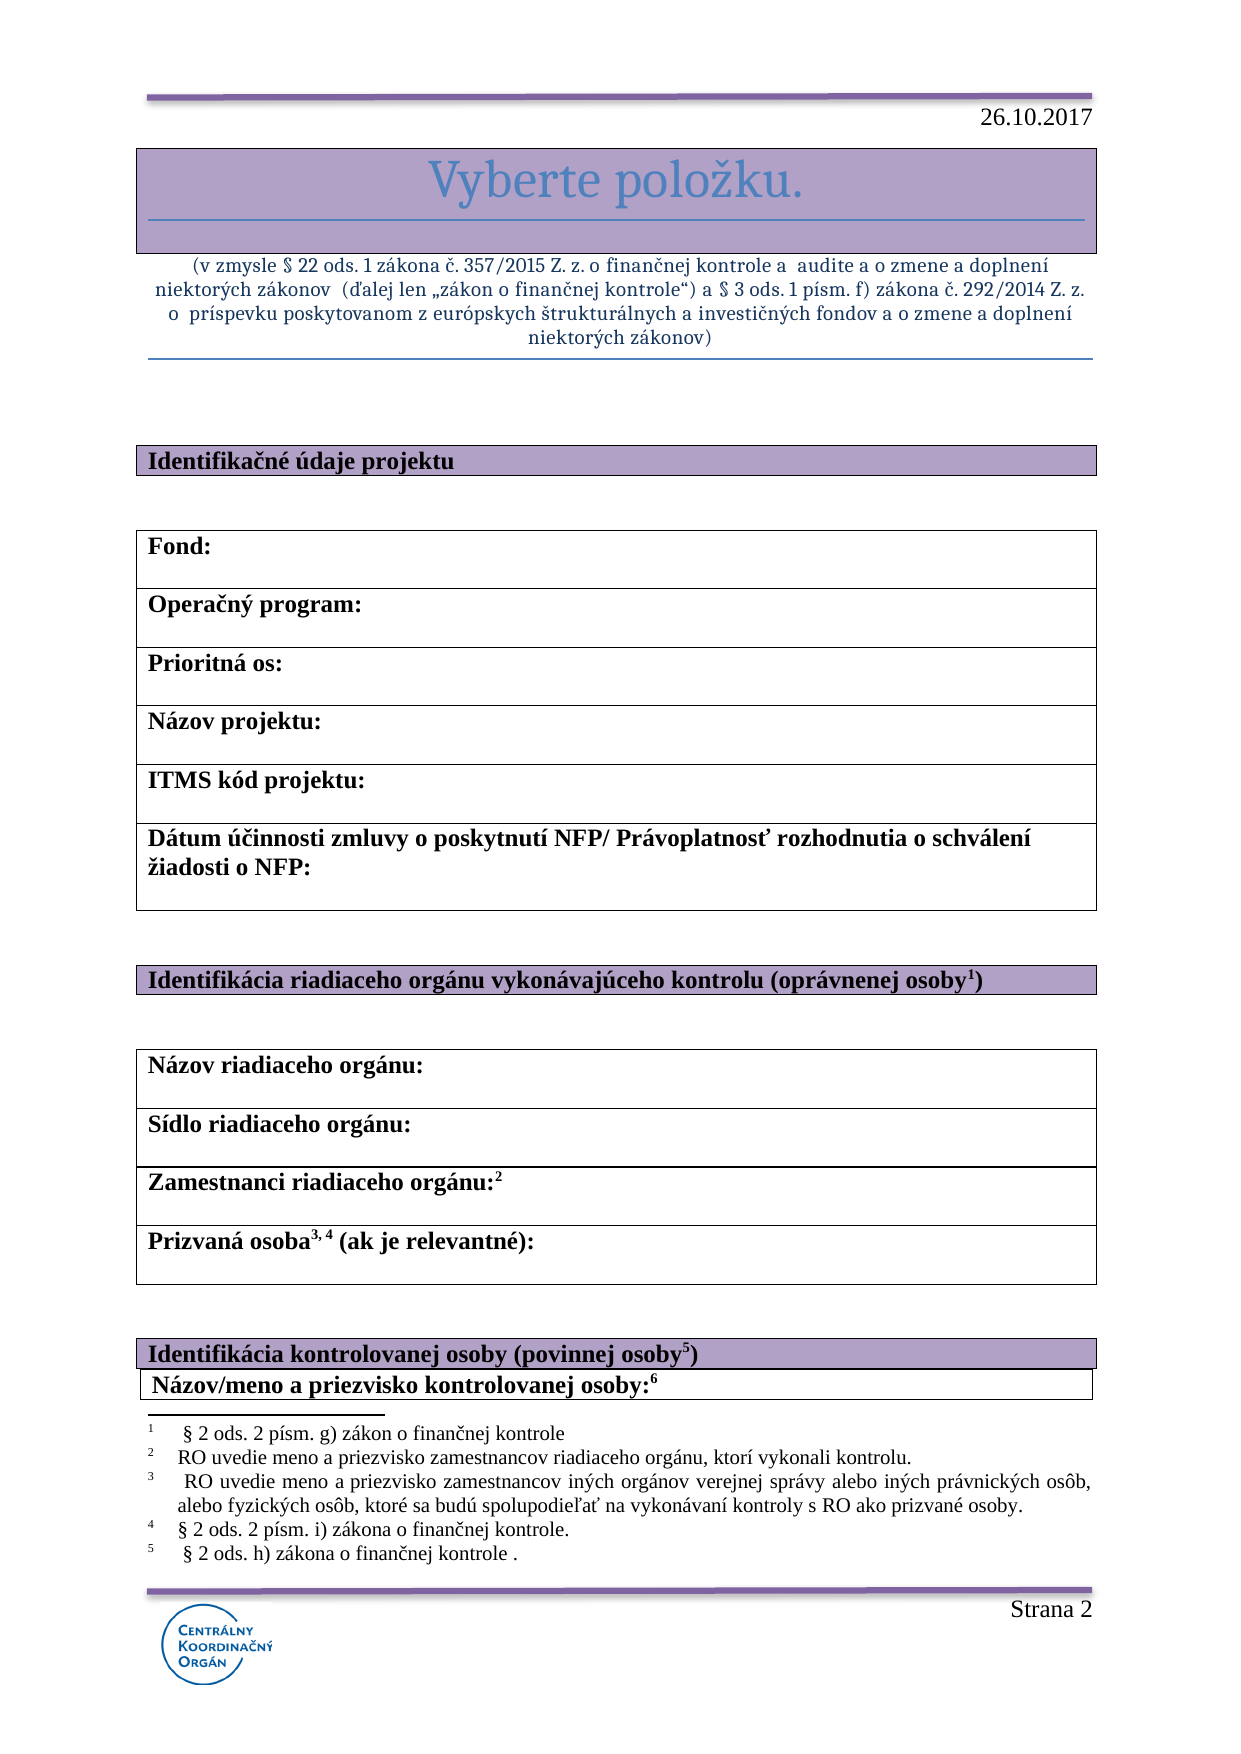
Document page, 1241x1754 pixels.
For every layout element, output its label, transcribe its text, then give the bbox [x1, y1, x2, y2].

table_header Identifikácia riadiaceho orgánu vykonávajúceho kontrolu (oprávnenej osoby) [137, 966, 1096, 994]
table_cell Prioritná os: [137, 648, 1096, 705]
table_header [137, 149, 1096, 253]
table_cell Operačný program: [137, 589, 1096, 647]
picture [159, 1602, 272, 1684]
table_cell Zamestnanci riadiaceho orgánu: [137, 1168, 1096, 1225]
table_header Názov riadiaceho orgánu: [137, 1050, 1096, 1108]
table_header Identifikácia kontrolovanej osoby (povinnej osoby) [137, 1339, 1096, 1368]
table_cell Sídlo riadiaceho orgánu: [137, 1109, 1096, 1166]
table_header Identifikačné údaje projektu [137, 446, 1096, 475]
title (v zmysle § 22 ods. 1 zákona č. 357/2015 Z. z. o finančnej kontrole a audite a o zmene a doplnení niektorých zákonov (ďalej len „zákon o finančnej kontrole“) a § 3 ods. 1 písm. f) zákona č. 292/2014 Z. z. o príspevku poskytovanom z európskych štrukturálnych a investičných fondov a o zmene a doplnení niektorých zákonov) [148, 254, 1093, 358]
table_header Fond: [137, 531, 1096, 588]
table_cell ITMS kód projektu: [137, 765, 1096, 822]
table_cell Prizvaná osoba, (ak je relevantné): [137, 1226, 1096, 1283]
table_cell Názov projektu: [137, 706, 1096, 764]
table_header Názov/meno a priezvisko kontrolovanej osoby: [141, 1370, 1092, 1399]
table_cell Dátum účinnosti zmluvy o poskytnutí NFP/ Právoplatnosť rozhodnutia o schválení žiadosti o NFP: [137, 824, 1096, 910]
